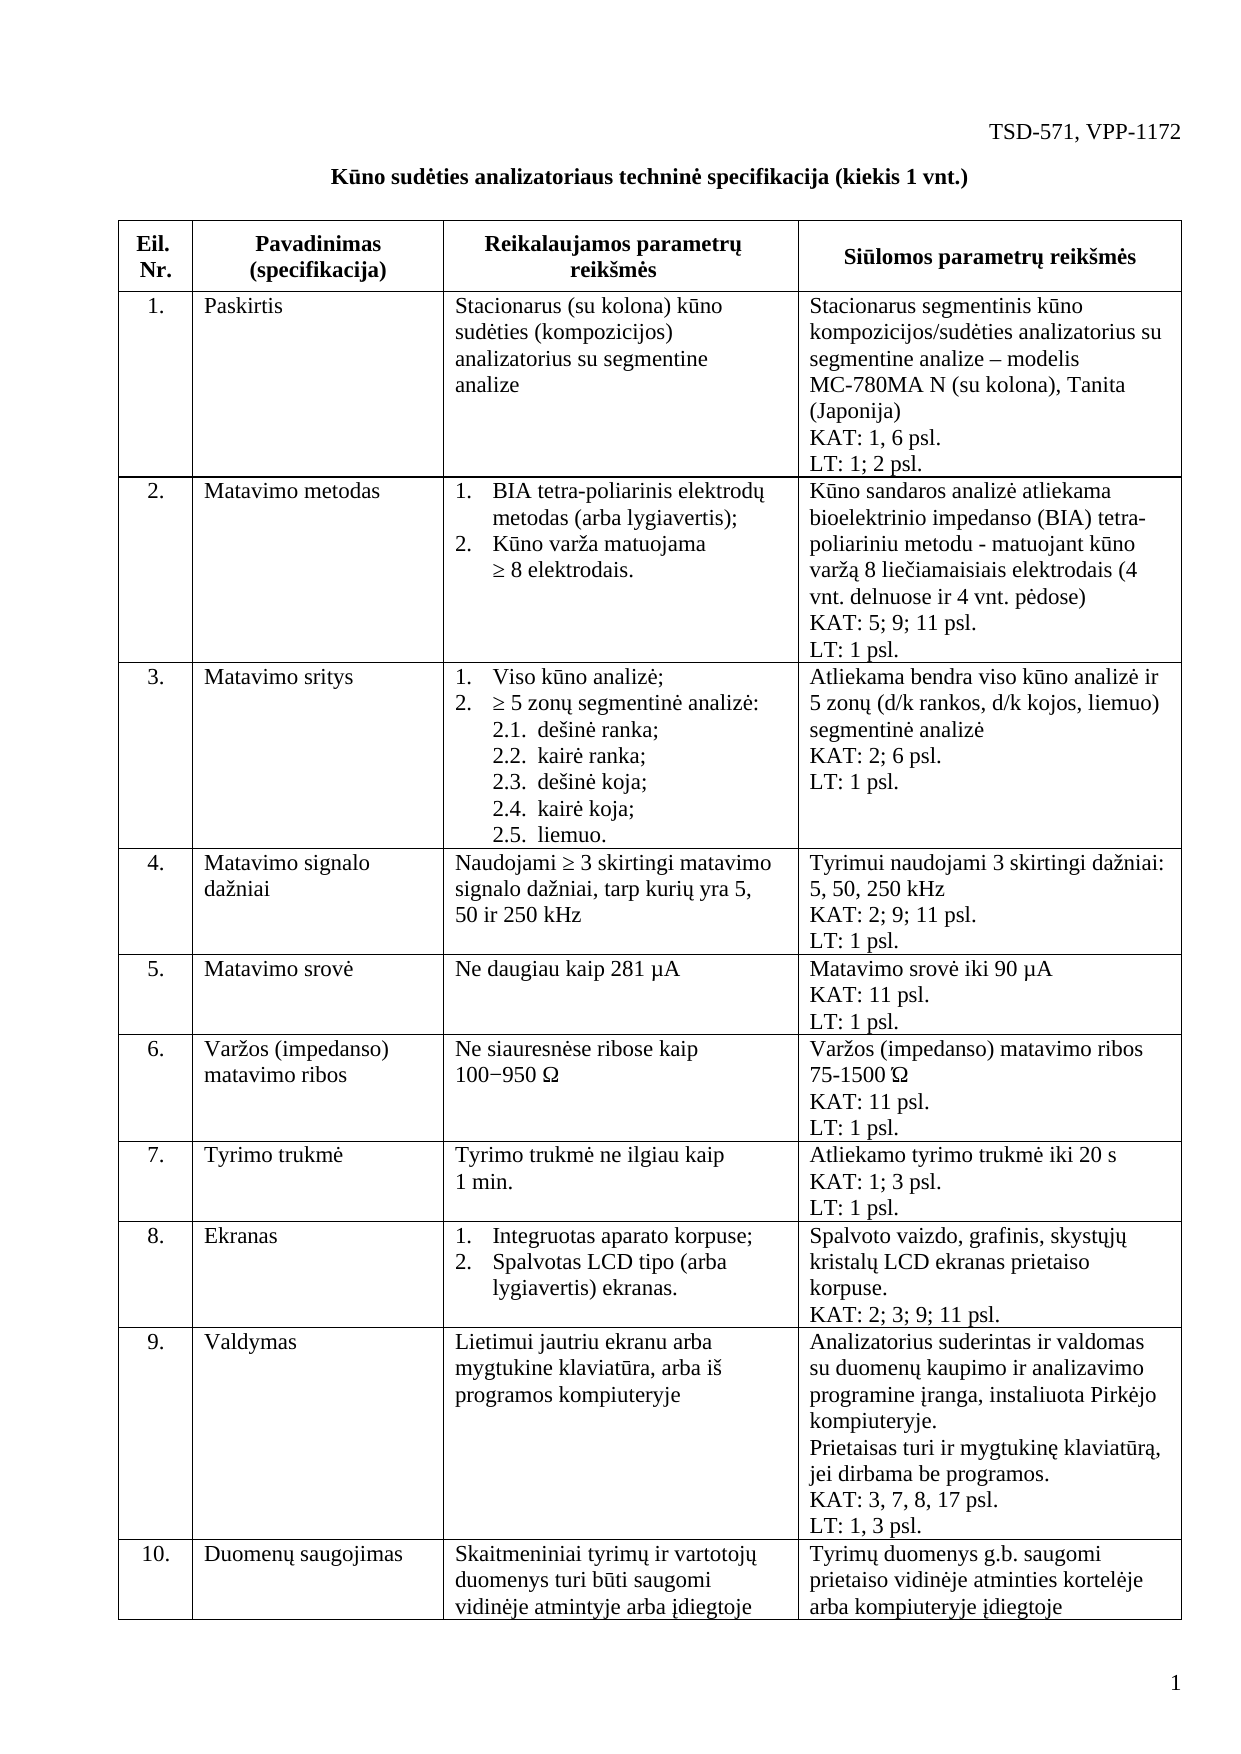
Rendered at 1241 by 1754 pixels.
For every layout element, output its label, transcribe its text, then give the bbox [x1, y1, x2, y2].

table_cell Stacionarus segmentinis kūno kompozicijos/sudėties analizatorius su segmentine analize – modelis MC-780MA N (su kolona), Tanita (Japonija) KAT: 1, 6 psl. LT: 1; 2 psl. [799, 292, 1181, 476]
table_cell Tyrimo trukmė [193, 1142, 443, 1221]
table_cell Duomenų saugojimas [193, 1540, 443, 1619]
table_cell 4. [119, 849, 192, 954]
table_cell Stacionarus (su kolona) kūno sudėties (kompozicijos) analizatorius su segmentine analize [444, 292, 798, 476]
table_cell 3. [119, 663, 192, 847]
table_cell Kūno sandaros analizė atliekama bioelektrinio impedanso (BIA) tetra-poliariniu metodu - matuojant kūno varžą 8 liečiamaisiais elektrodais (4 vnt. delnuose ir 4 vnt. pėdose) KAT: 5; 9; 11 psl. LT: 1 psl. [799, 478, 1181, 662]
table_cell Paskirtis [193, 292, 443, 476]
table_cell 10. [119, 1540, 192, 1619]
table_cell Matavimo signalo dažniai [193, 849, 443, 954]
table_cell Matavimo srovė iki 90 µA KAT: 11 psl. LT: 1 psl. [799, 955, 1181, 1034]
table_header Reikalaujamos parametrų reikšmės [444, 221, 798, 291]
table_cell Atliekamo tyrimo trukmė iki 20 s KAT: 1; 3 psl. LT: 1 psl. [799, 1142, 1181, 1221]
table_cell Naudojami ≥ 3 skirtingi matavimo signalo dažniai, tarp kurių yra 5, 50 ir 250 kHz [444, 849, 798, 954]
table_header Pavadinimas (specifikacija) [193, 221, 443, 291]
table_cell Analizatorius suderintas ir valdomas su duomenų kaupimo ir analizavimo programine įranga, instaliuota Pirkėjo kompiuteryje. Prietaisas turi ir mygtukinę klaviatūrą, jei dirbama be programos. KAT: 3, 7, 8, 17 psl. LT: 1, 3 psl. [799, 1328, 1181, 1539]
table_header Eil. Nr. [119, 221, 192, 291]
table_cell Atliekama bendra viso kūno analizė ir 5 zonų (d/k rankos, d/k kojos, liemuo) segmentinė analizė KAT: 2; 6 psl. LT: 1 psl. [799, 663, 1181, 847]
table_cell Varžos (impedanso) matavimo ribos [193, 1035, 443, 1141]
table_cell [444, 1540, 798, 1619]
table_cell 2. [119, 478, 192, 662]
table_cell 1. [119, 292, 192, 476]
table_cell Viso kūno analizė; ≥ 5 zonų segmentinė analizė: dešinė ranka; kairė ranka; dešinė koja; kairė koja; liemuo. [444, 663, 798, 847]
table_cell Lietimui jautriu ekranu arba mygtukine klaviatūra, arba iš programos kompiuteryje [444, 1328, 798, 1539]
table_cell Matavimo sritys [193, 663, 443, 847]
table_cell Matavimo srovė [193, 955, 443, 1034]
table_cell Spalvoto vaizdo, grafinis, skystųjų kristalų LCD ekranas prietaiso korpuse. KAT: 2; 3; 9; 11 psl. [799, 1222, 1181, 1327]
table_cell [799, 1540, 1181, 1619]
table_header Siūlomos parametrų reikšmės [799, 221, 1181, 291]
table_cell 5. [119, 955, 192, 1034]
table_cell 6. [119, 1035, 192, 1141]
table_cell Ekranas [193, 1222, 443, 1327]
text Kūno sudėties analizatoriaus techninė specifikacija (kiekis 1 vnt.) [118, 163, 1181, 189]
table_cell 7. [119, 1142, 192, 1221]
table_cell Ne daugiau kaip 281 µA [444, 955, 798, 1034]
table_cell Tyrimo trukmė ne ilgiau kaip 1 min. [444, 1142, 798, 1221]
table_cell 8. [119, 1222, 192, 1327]
text TSD-571, VPP-1172 [118, 118, 1181, 144]
table_cell Matavimo metodas [193, 478, 443, 662]
table_cell Tyrimui naudojami 3 skirtingi dažniai: 5, 50, 250 kHz KAT: 2; 9; 11 psl. LT: 1 psl. [799, 849, 1181, 954]
table_cell Integruotas aparato korpuse; Spalvotas LCD tipo (arba lygiavertis) ekranas. [444, 1222, 798, 1327]
table_cell BIA tetra-poliarinis elektrodų metodas (arba lygiavertis); Kūno varža matuojama ≥ 8 elektrodais. [444, 478, 798, 662]
table_cell Varžos (impedanso) matavimo ribos 75-1500 Ώ KAT: 11 psl. LT: 1 psl. [799, 1035, 1181, 1141]
table_cell Valdymas [193, 1328, 443, 1539]
table_cell Ne siauresnėse ribose kaip 100−950 Ω [444, 1035, 798, 1141]
table_cell 9. [119, 1328, 192, 1539]
